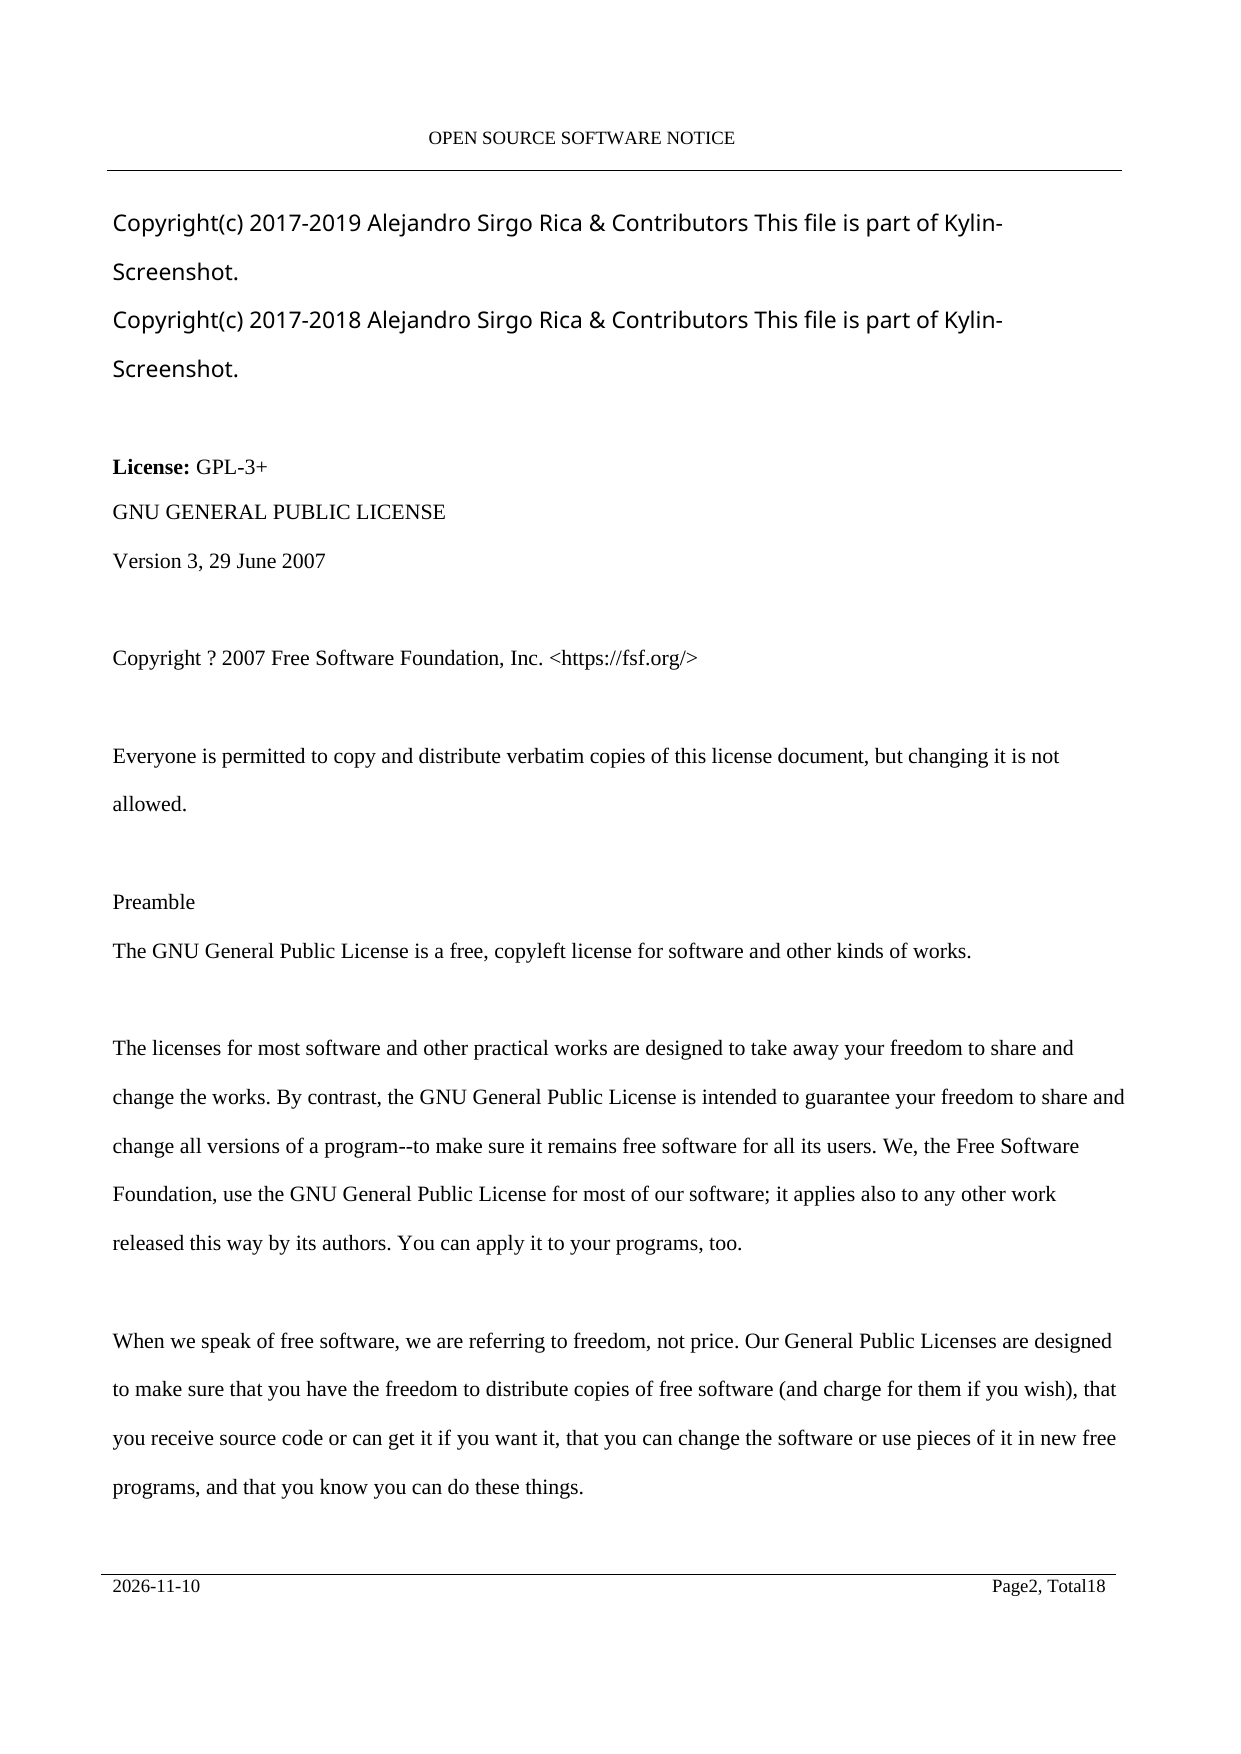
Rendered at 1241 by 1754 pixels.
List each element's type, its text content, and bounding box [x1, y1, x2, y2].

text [112, 495, 1128, 1503]
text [112, 206, 1128, 434]
text License: GPL-3+ [112, 450, 1128, 483]
